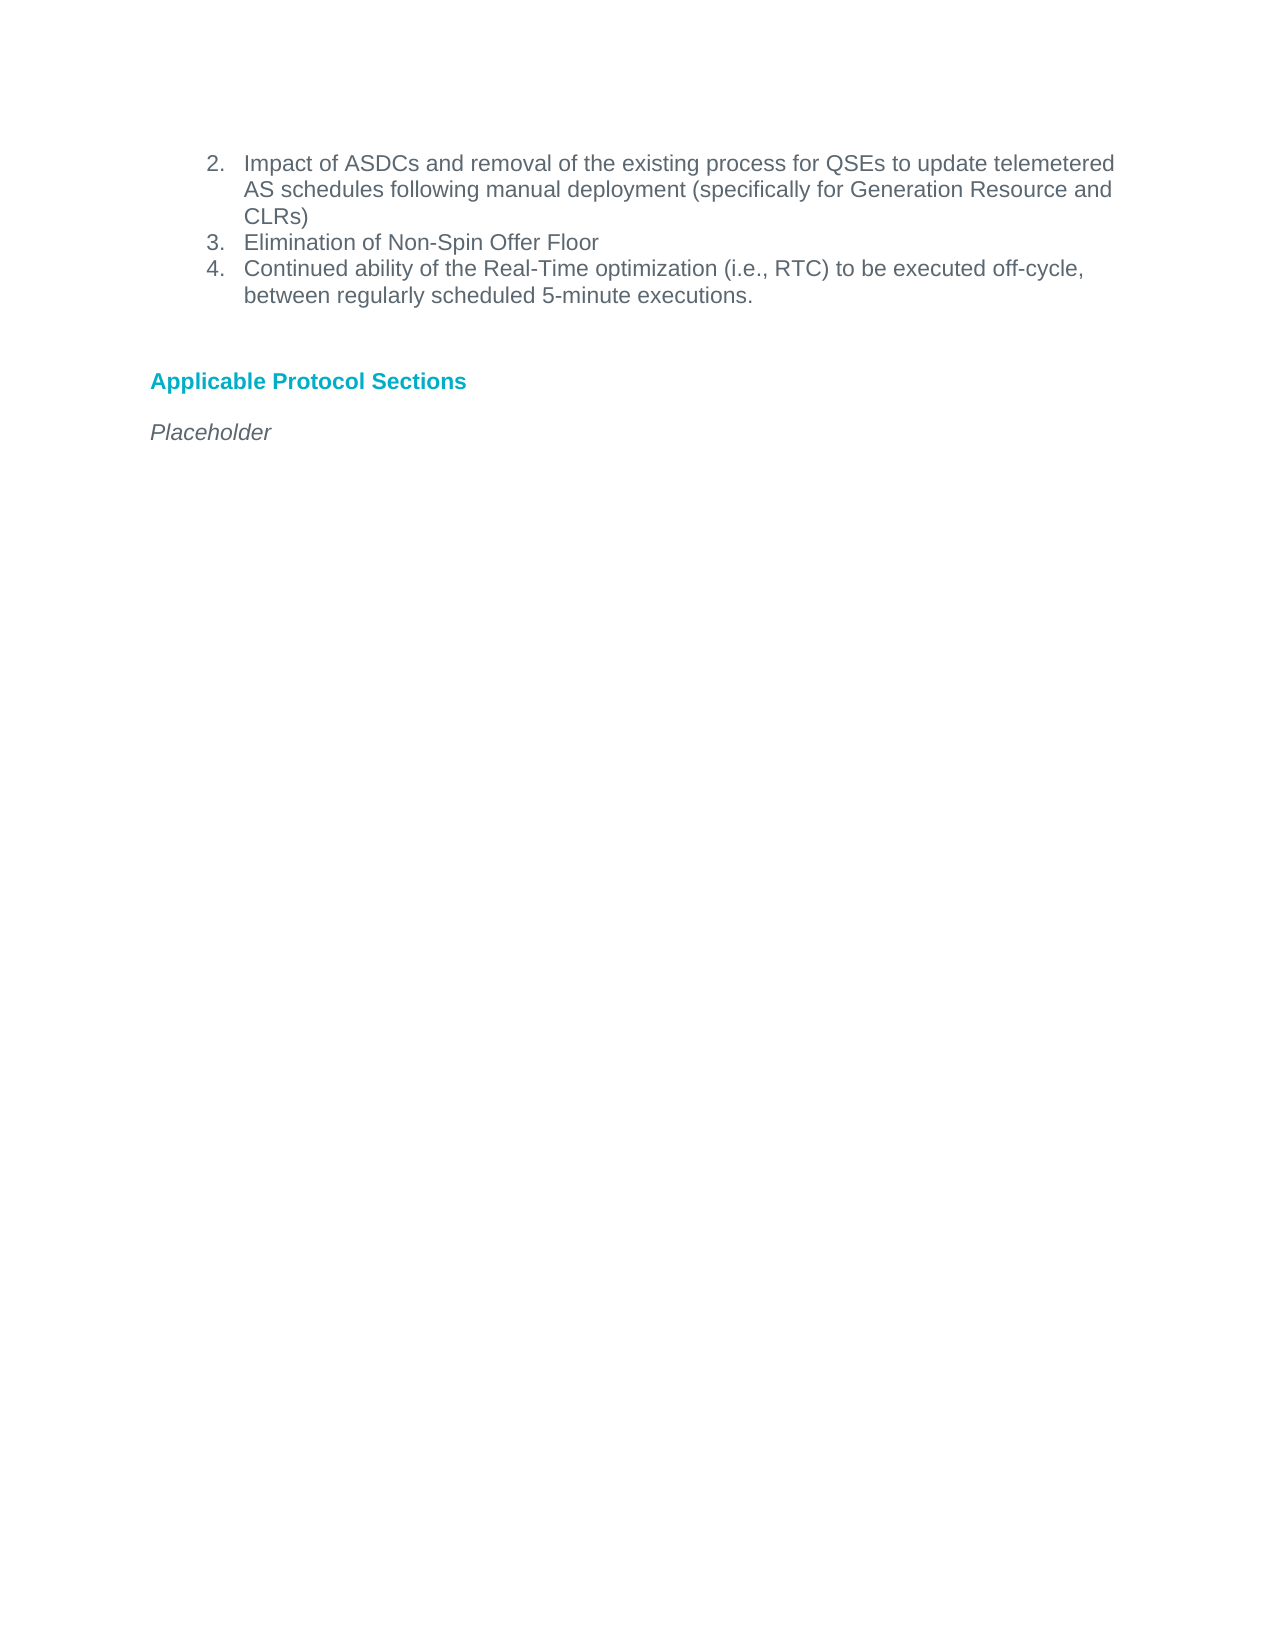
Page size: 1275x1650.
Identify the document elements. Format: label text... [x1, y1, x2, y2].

list Continued ability of the Real-Time optimization (i.e., RTC) to be executed off-cycle, between regularly scheduled 5-minute executions. [206, 255, 1125, 308]
subtitle Applicable Protocol Sections [150, 368, 1125, 394]
list Impact of ASDCs and removal of the existing process for QSEs to update telemetered AS schedules following manual deployment (specifically for Generation Resource and CLRs) [206, 150, 1125, 229]
text Placeholder [150, 419, 1125, 446]
list Elimination of Non-Spin Offer Floor [206, 229, 1125, 255]
